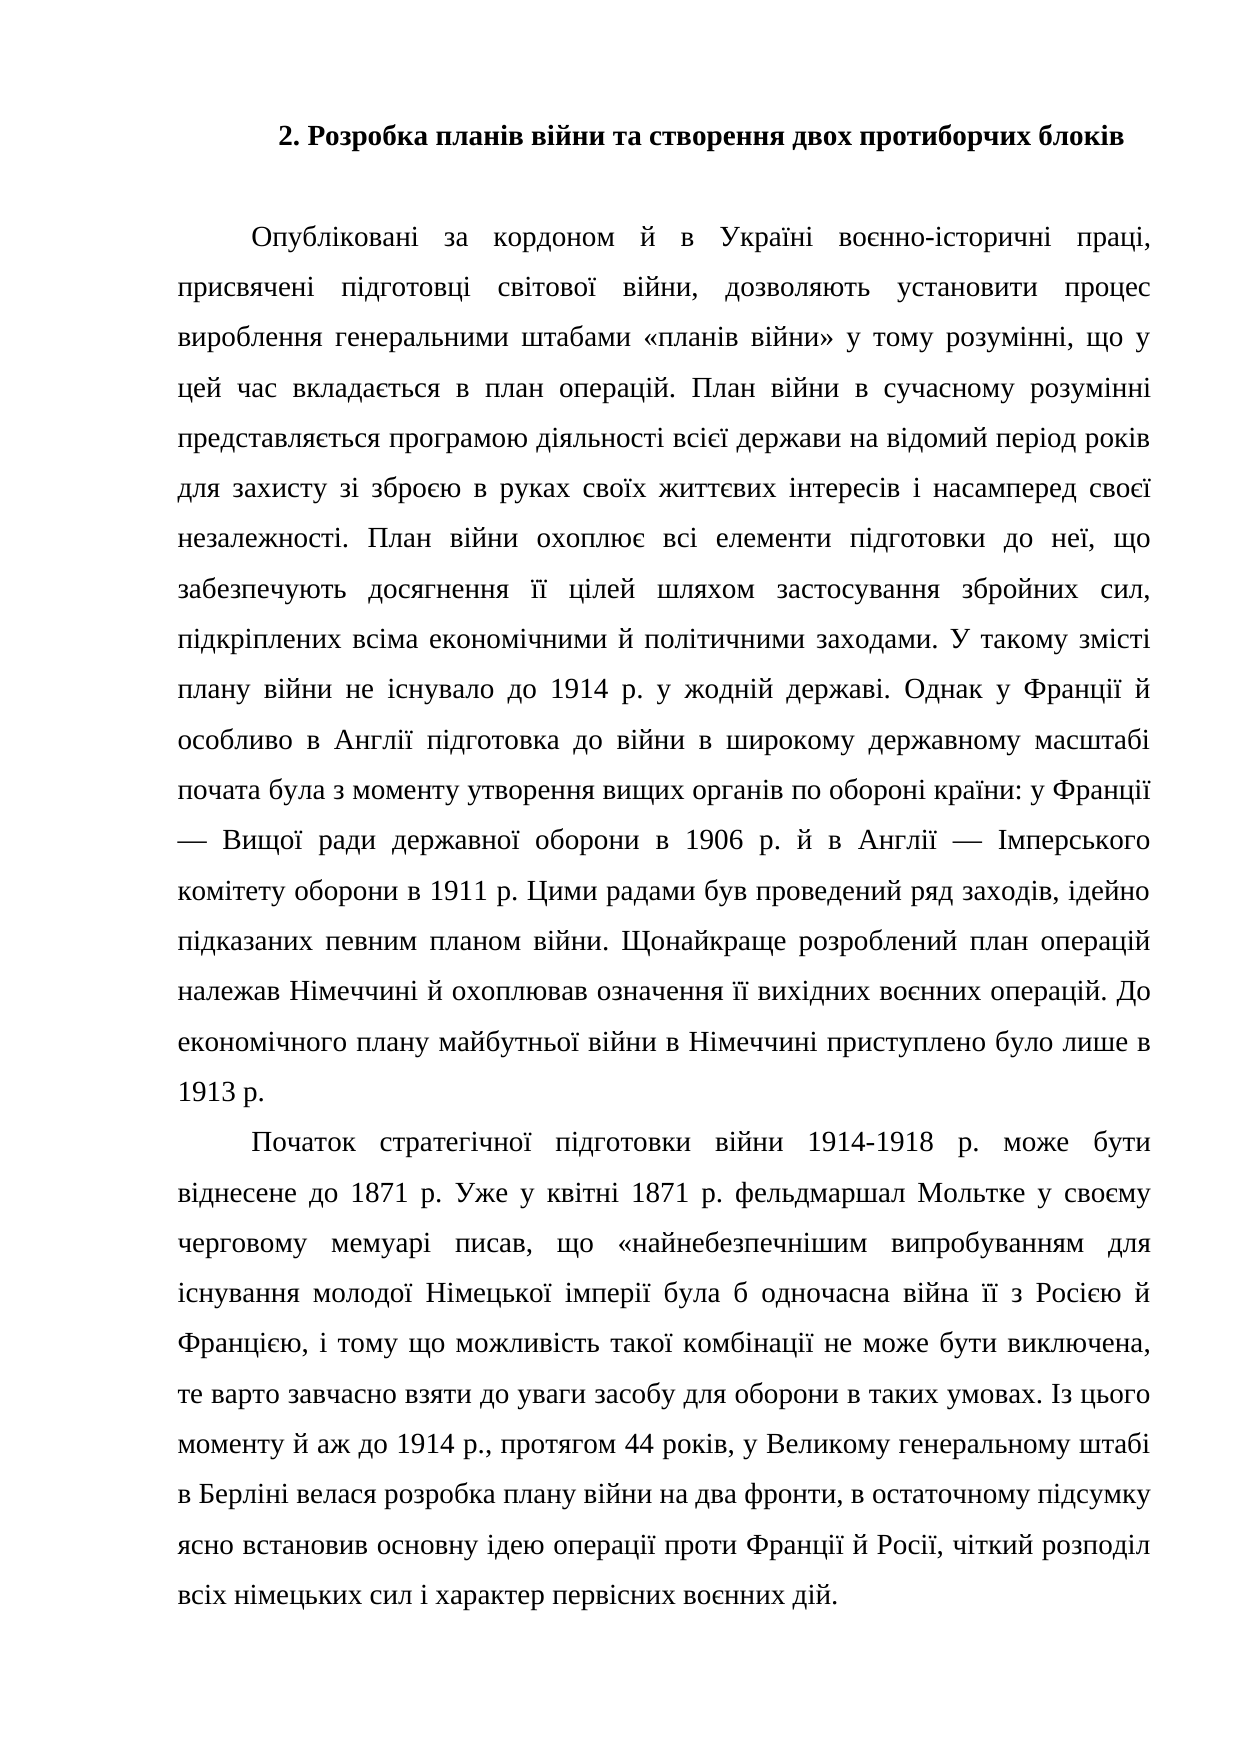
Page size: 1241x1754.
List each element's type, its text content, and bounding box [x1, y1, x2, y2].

text Початок стратегічної підготовки війни 1914-1918 р. може бути віднесене до 1871 р. Уже у квітні 1871 р. фельдмаршал Мольтке у своєму черговому мемуарі писав, що «найнебезпечнішим випробуванням для існування молодої Німецької імперії була б одночасна війна її з Росією й Францією, і тому що можливість такої комбінації не може бути виключена, те варто завчасно взяти до уваги засобу для оборони в таких умовах. Із цього моменту й аж до 1914 р., протягом 44 років, у Великому генеральному штабі в Берліні велася розробка плану війни на два фронти, в остаточному підсумку ясно встановив основну ідею операції проти Франції й Росії, чіткий розподіл всіх німецьких сил і характер первісних воєнних дій. [177, 1124, 1152, 1611]
text Опубліковані за кордоном й в Україні воєнно-історичні праці, присвячені підготовці світової війни, дозволяють установити процес вироблення генеральними штабами «планів війни» у тому розумінні, що у цей час вкладається в план операцій. План війни в сучасному розумінні представляється програмою діяльності всієї держави на відомий період років для захисту зі зброєю в руках своїх життєвих інтересів і насамперед своєї незалежності. План війни охоплює всі елементи підготовки до неї, що забезпечують досягнення її цілей шляхом застосування збройних сил, підкріплених всіма економічними й політичними заходами. У такому змісті плану війни не існувало до 1914 р. у жодній державі. Однак у Франції й особливо в Англії підготовка до війни в широкому державному масштабі почата була з моменту утворення вищих органів по обороні країни: у Франції — Вищої ради державної оборони в 1906 р. й в Англії — Імперського комітету оборони в 1911 р. Цими радами був проведений ряд заходів, ідейно підказаних певним планом війни. Щонайкраще розроблений план операцій належав Німеччині й охоплював означення її вихідних воєнних операцій. До економічного плану майбутньої війни в Німеччині приступлено було лише в 1913 р. [177, 219, 1152, 1108]
text 2. Розробка планів війни та створення двох протиборчих блоків [177, 118, 1152, 152]
